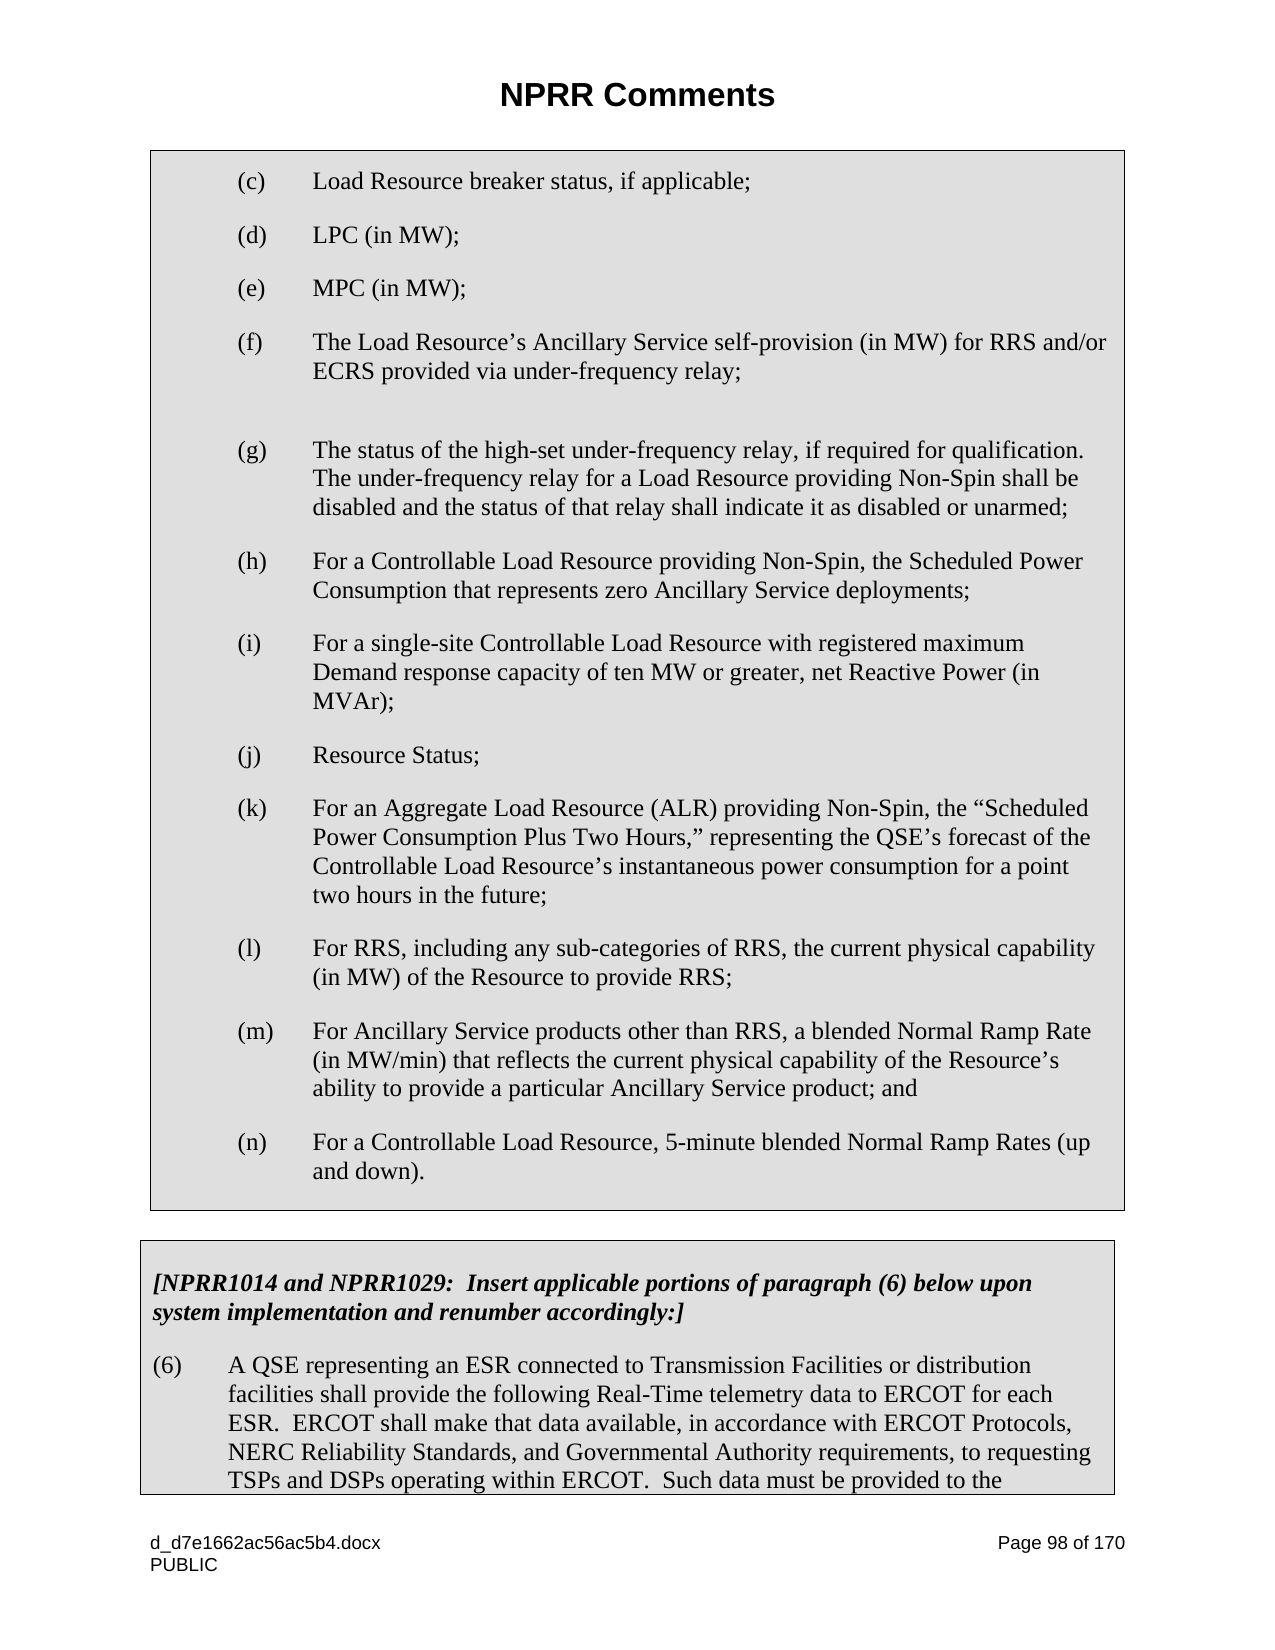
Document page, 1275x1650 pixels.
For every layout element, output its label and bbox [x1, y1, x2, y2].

table_header [141, 1241, 1114, 1494]
table_header [151, 151, 1124, 1210]
